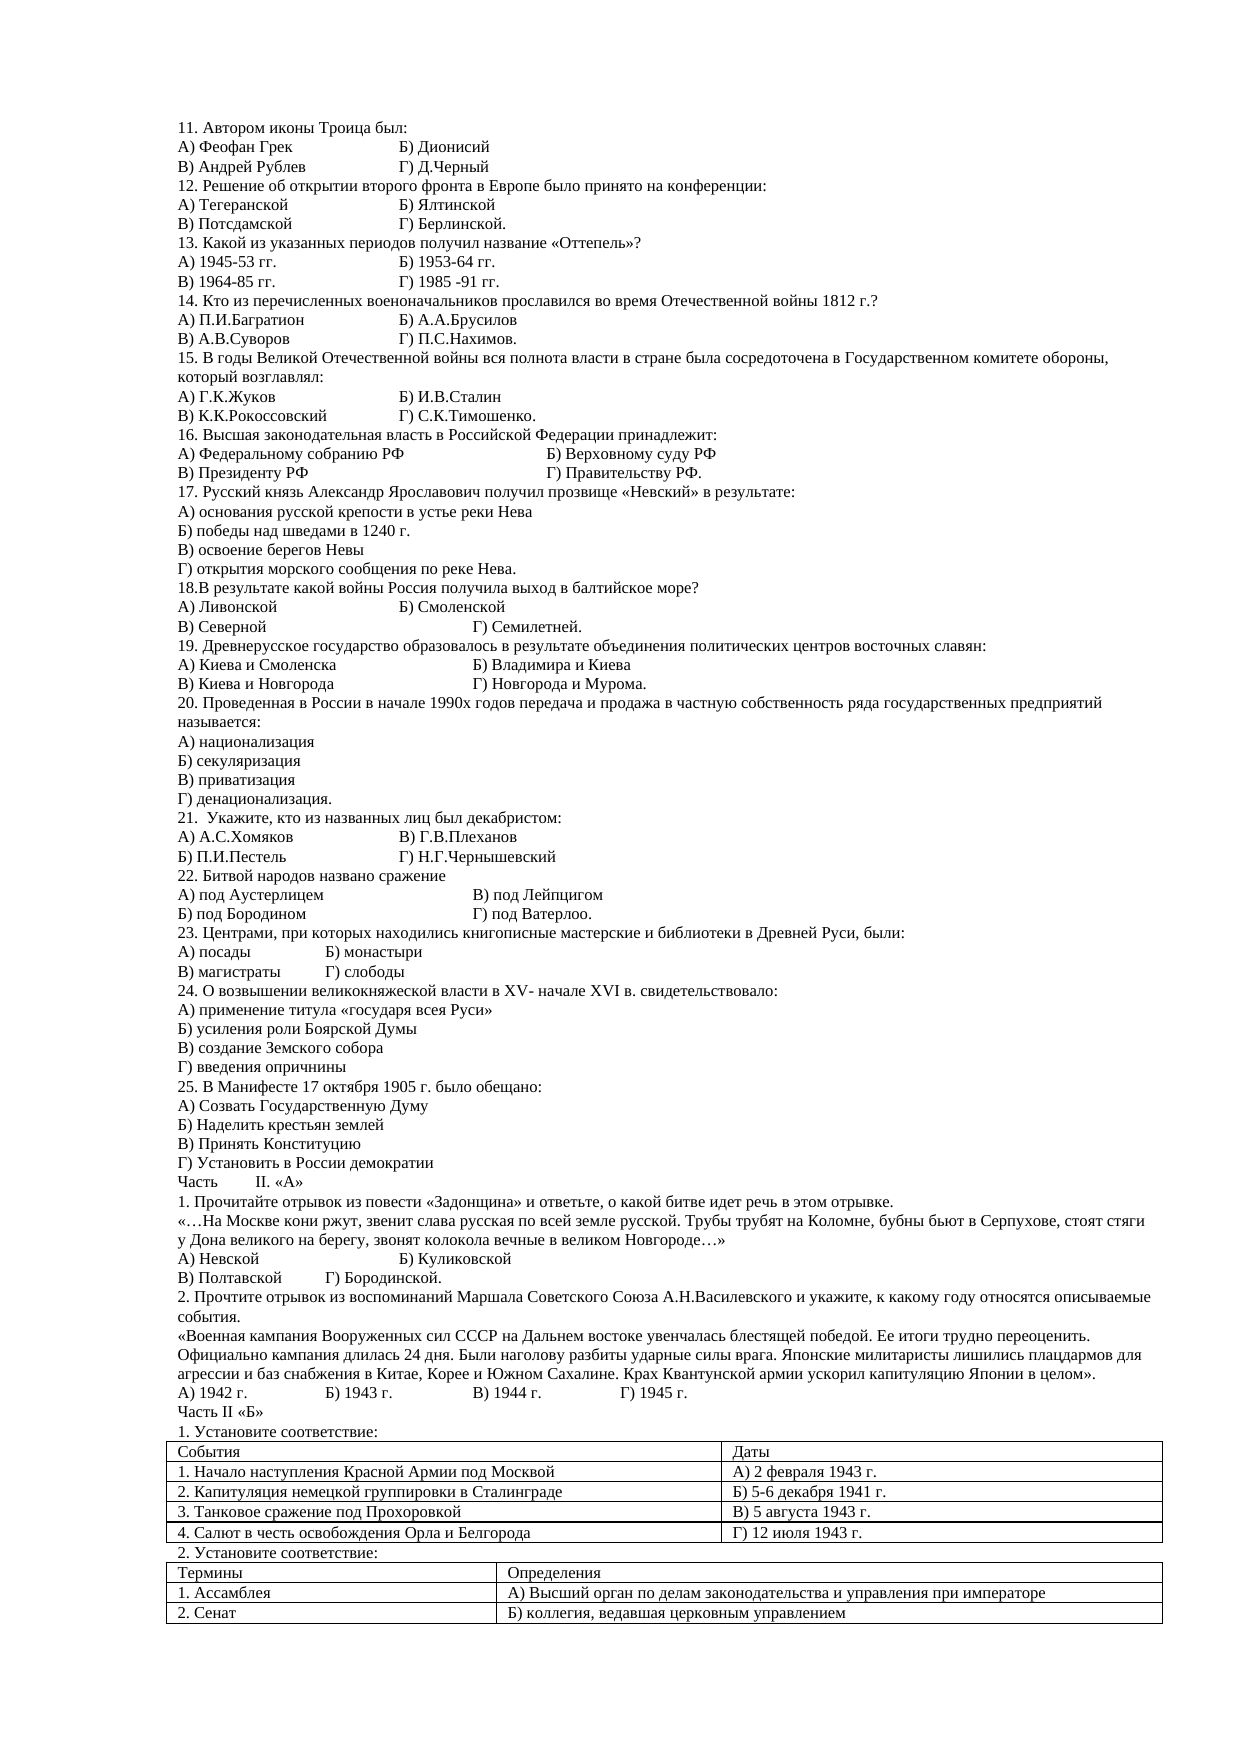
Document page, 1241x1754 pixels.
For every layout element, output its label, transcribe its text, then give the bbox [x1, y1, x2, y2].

table_cell 3. Танковое сражение под Прохоровкой [167, 1502, 721, 1521]
text В) Киева и Новгорода Г) Новгорода и Мурома. [177, 674, 1152, 693]
table_cell 4. Салют в честь освобождения Орла и Белгорода [167, 1523, 721, 1542]
text 15. В годы Великой Отечественной войны вся полнота власти в стране была сосредоточена в Государственном комитете обороны, который возглавлял: [177, 348, 1152, 386]
text В) Северной Г) Семилетней. [177, 616, 1152, 636]
text Г) Установить в России демократии [177, 1153, 1152, 1172]
text В) Полтавской Г) Бородинской. [177, 1268, 1152, 1287]
text А) А.С.Хомяков В) Г.В.Плеханов [177, 827, 1152, 846]
text Г) денационализация. [177, 789, 1152, 808]
text А) посады Б) монастыри [177, 942, 1152, 961]
text А) основания русской крепости в устье реки Нева [177, 501, 1152, 521]
text 1. Установите соответствие: [177, 1421, 1152, 1441]
text 11. Автором иконы Троица был: [177, 118, 1152, 137]
text А) Феофан Грек Б) Дионисий [177, 137, 1152, 156]
text 17. Русский князь Александр Ярославович получил прозвище «Невский» в результате: [177, 482, 1152, 501]
table_header Термины [167, 1563, 496, 1582]
text 2. Установите соответствие: [177, 1543, 1152, 1562]
text «…На Москве кони ржут, звенит слава русская по всей земле русской. Трубы трубят на Коломне, бубны бьют в Серпухове, стоят стяги у Дона великого на берегу, звонят колокола вечные в великом Новгороде…» [177, 1211, 1152, 1249]
text А) Созвать Государственную Думу [177, 1096, 1152, 1115]
text А) Тегеранской Б) Ялтинской [177, 195, 1152, 214]
text Г) введения опричнины [177, 1057, 1152, 1076]
text В) создание Земского собора [177, 1038, 1152, 1057]
text 18.В результате какой войны Россия получила выход в балтийское море? [177, 578, 1152, 597]
table_cell А) 2 февраля 1943 г. [722, 1462, 1162, 1481]
text А) 1942 г. Б) 1943 г. В) 1944 г. Г) 1945 г. [177, 1383, 1152, 1402]
table_cell Б) 5-6 декабря 1941 г. [722, 1482, 1162, 1501]
text В) 1964-85 гг. Г) 1985 -91 гг. [177, 271, 1152, 291]
text 13. Какой из указанных периодов получил название «Оттепель»? [177, 233, 1152, 252]
text Г) открытия морского сообщения по реке Нева. [177, 559, 1152, 578]
text В) Потсдамской Г) Берлинской. [177, 214, 1152, 233]
text В) магистраты Г) слободы [177, 961, 1152, 981]
text Б) под Бородином Г) под Ватерлоо. [177, 904, 1152, 923]
text 22. Битвой народов названо сражение [177, 866, 1152, 885]
table_header События [167, 1442, 721, 1461]
text Б) П.И.Пестель Г) Н.Г.Чернышевский [177, 846, 1152, 866]
text 20. Проведенная в России в начале 1990х годов передача и продажа в частную собственность ряда государственных предприятий называется: [177, 693, 1152, 731]
text «Военная кампания Вооруженных сил СССР на Дальнем востоке увенчалась блестящей победой. Ее итоги трудно переоценить. Официально кампания длилась 24 дня. Были наголову разбиты ударные силы врага. Японские милитаристы лишились плацдармов для агрессии и баз снабжения в Китае, Корее и Южном Сахалине. Крах Квантунской армии ускорил капитуляцию Японии в целом». [177, 1326, 1152, 1383]
text В) приватизация [177, 770, 1152, 789]
text А) под Аустерлицем В) под Лейпцигом [177, 885, 1152, 904]
text В) К.К.Рокоссовский Г) С.К.Тимошенко. [177, 406, 1152, 425]
table_cell А) Высший орган по делам законодательства и управления при императоре [497, 1583, 1162, 1602]
table_cell 2. Сенат [167, 1603, 496, 1622]
text 23. Центрами, при которых находились книгописные мастерские и библиотеки в Древней Руси, были: [177, 923, 1152, 942]
table_cell Б) коллегия, ведавшая церковным управлением [497, 1603, 1162, 1622]
text Часть II. «А» [177, 1172, 1152, 1191]
table_cell В) 5 августа 1943 г. [722, 1502, 1162, 1521]
text А) Федеральному собранию РФ Б) Верховному суду РФ [177, 444, 1152, 463]
text А) 1945-53 гг. Б) 1953-64 гг. [177, 252, 1152, 271]
table_cell 2. Капитуляция немецкой группировки в Сталинграде [167, 1482, 721, 1501]
text 21. Укажите, кто из названных лиц был декабристом: [177, 808, 1152, 827]
text А) национализация [177, 731, 1152, 751]
text 2. Прочтите отрывок из воспоминаний Маршала Советского Союза А.Н.Василевского и укажите, к какому году относятся описываемые события. [177, 1287, 1152, 1326]
text А) Ливонской Б) Смоленской [177, 597, 1152, 616]
text А) Г.К.Жуков Б) И.В.Сталин [177, 386, 1152, 406]
table_header Определения [497, 1563, 1162, 1582]
text 24. О возвышении великокняжеской власти в ХV- начале ХVI в. свидетельствовало: [177, 981, 1152, 1000]
text В) Принять Конституцию [177, 1134, 1152, 1153]
text Б) Наделить крестьян землей [177, 1115, 1152, 1134]
table_header Даты [722, 1442, 1162, 1461]
text Б) усиления роли Боярской Думы [177, 1019, 1152, 1038]
text А) применение титула «государя всея Руси» [177, 1000, 1152, 1019]
table_cell Г) 12 июля 1943 г. [722, 1523, 1162, 1542]
text 16. Высшая законодательная власть в Российской Федерации принадлежит: [177, 425, 1152, 444]
text 25. В Манифесте 17 октября 1905 г. было обещано: [177, 1076, 1152, 1096]
text В) А.В.Суворов Г) П.С.Нахимов. [177, 329, 1152, 348]
text В) освоение берегов Невы [177, 540, 1152, 559]
table_cell 1. Ассамблея [167, 1583, 496, 1602]
text 12. Решение об открытии второго фронта в Европе было принято на конференции: [177, 176, 1152, 195]
text В) Президенту РФ Г) Правительству РФ. [177, 463, 1152, 482]
text А) П.И.Багратион Б) А.А.Брусилов [177, 310, 1152, 329]
text В) Андрей Рублев Г) Д.Черный [177, 156, 1152, 176]
text Б) победы над шведами в 1240 г. [177, 521, 1152, 540]
table_cell 1. Начало наступления Красной Армии под Москвой [167, 1462, 721, 1481]
text Часть II «Б» [177, 1402, 1152, 1421]
text 1. Прочитайте отрывок из повести «Задонщина» и ответьте, о какой битве идет речь в этом отрывке. [177, 1191, 1152, 1211]
text Б) секуляризация [177, 751, 1152, 770]
text 14. Кто из перечисленных военоначальников прославился во время Отечественной войны 1812 г.? [177, 291, 1152, 310]
text А) Невской Б) Куликовской [177, 1249, 1152, 1268]
text 19. Древнерусское государство образовалось в результате объединения политических центров восточных славян: [177, 636, 1152, 655]
text А) Киева и Смоленска Б) Владимира и Киева [177, 655, 1152, 674]
